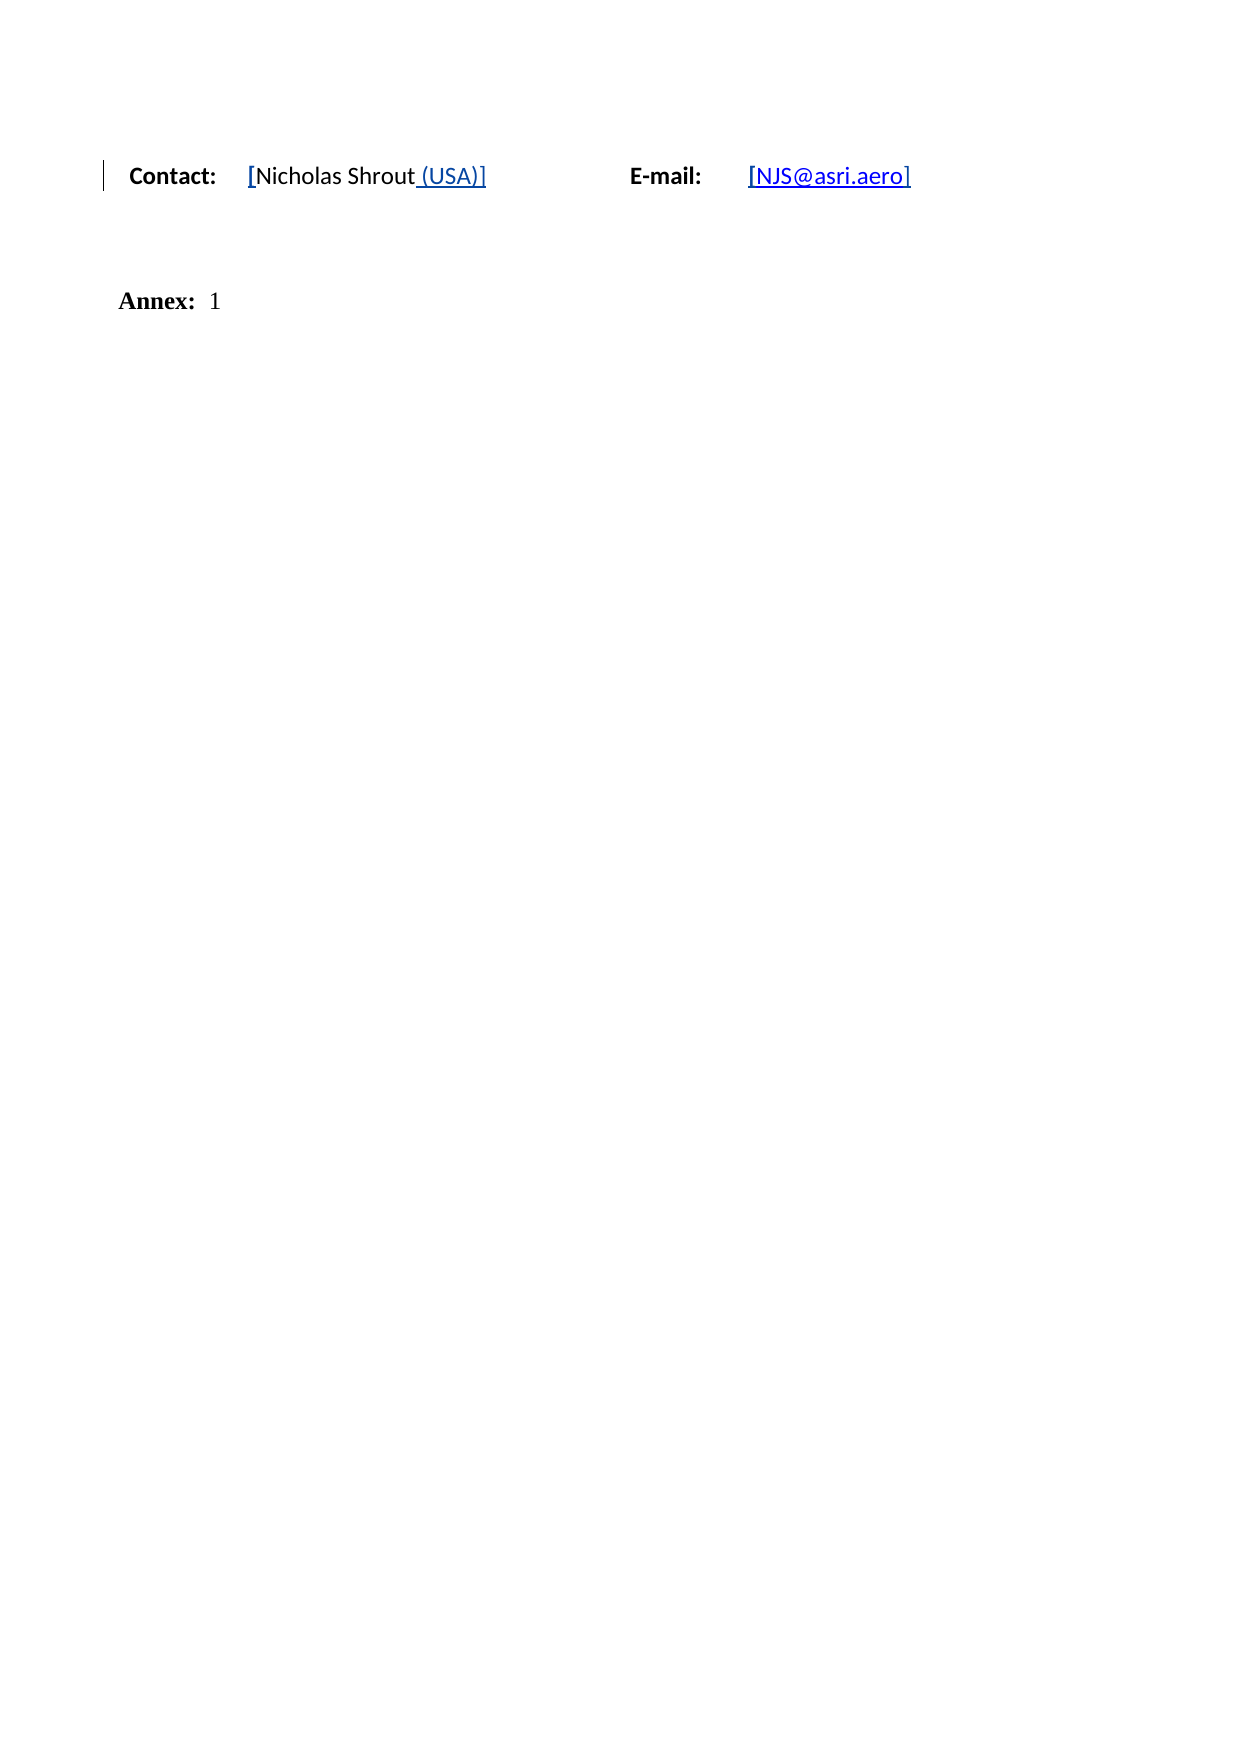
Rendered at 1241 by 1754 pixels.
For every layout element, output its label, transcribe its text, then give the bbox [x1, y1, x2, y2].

text Annex: 1 [118, 286, 1122, 314]
table_cell E-mail: NJS@asri.aero [619, 148, 1122, 191]
table_cell Contact: Nicholas Shrout [118, 148, 619, 191]
